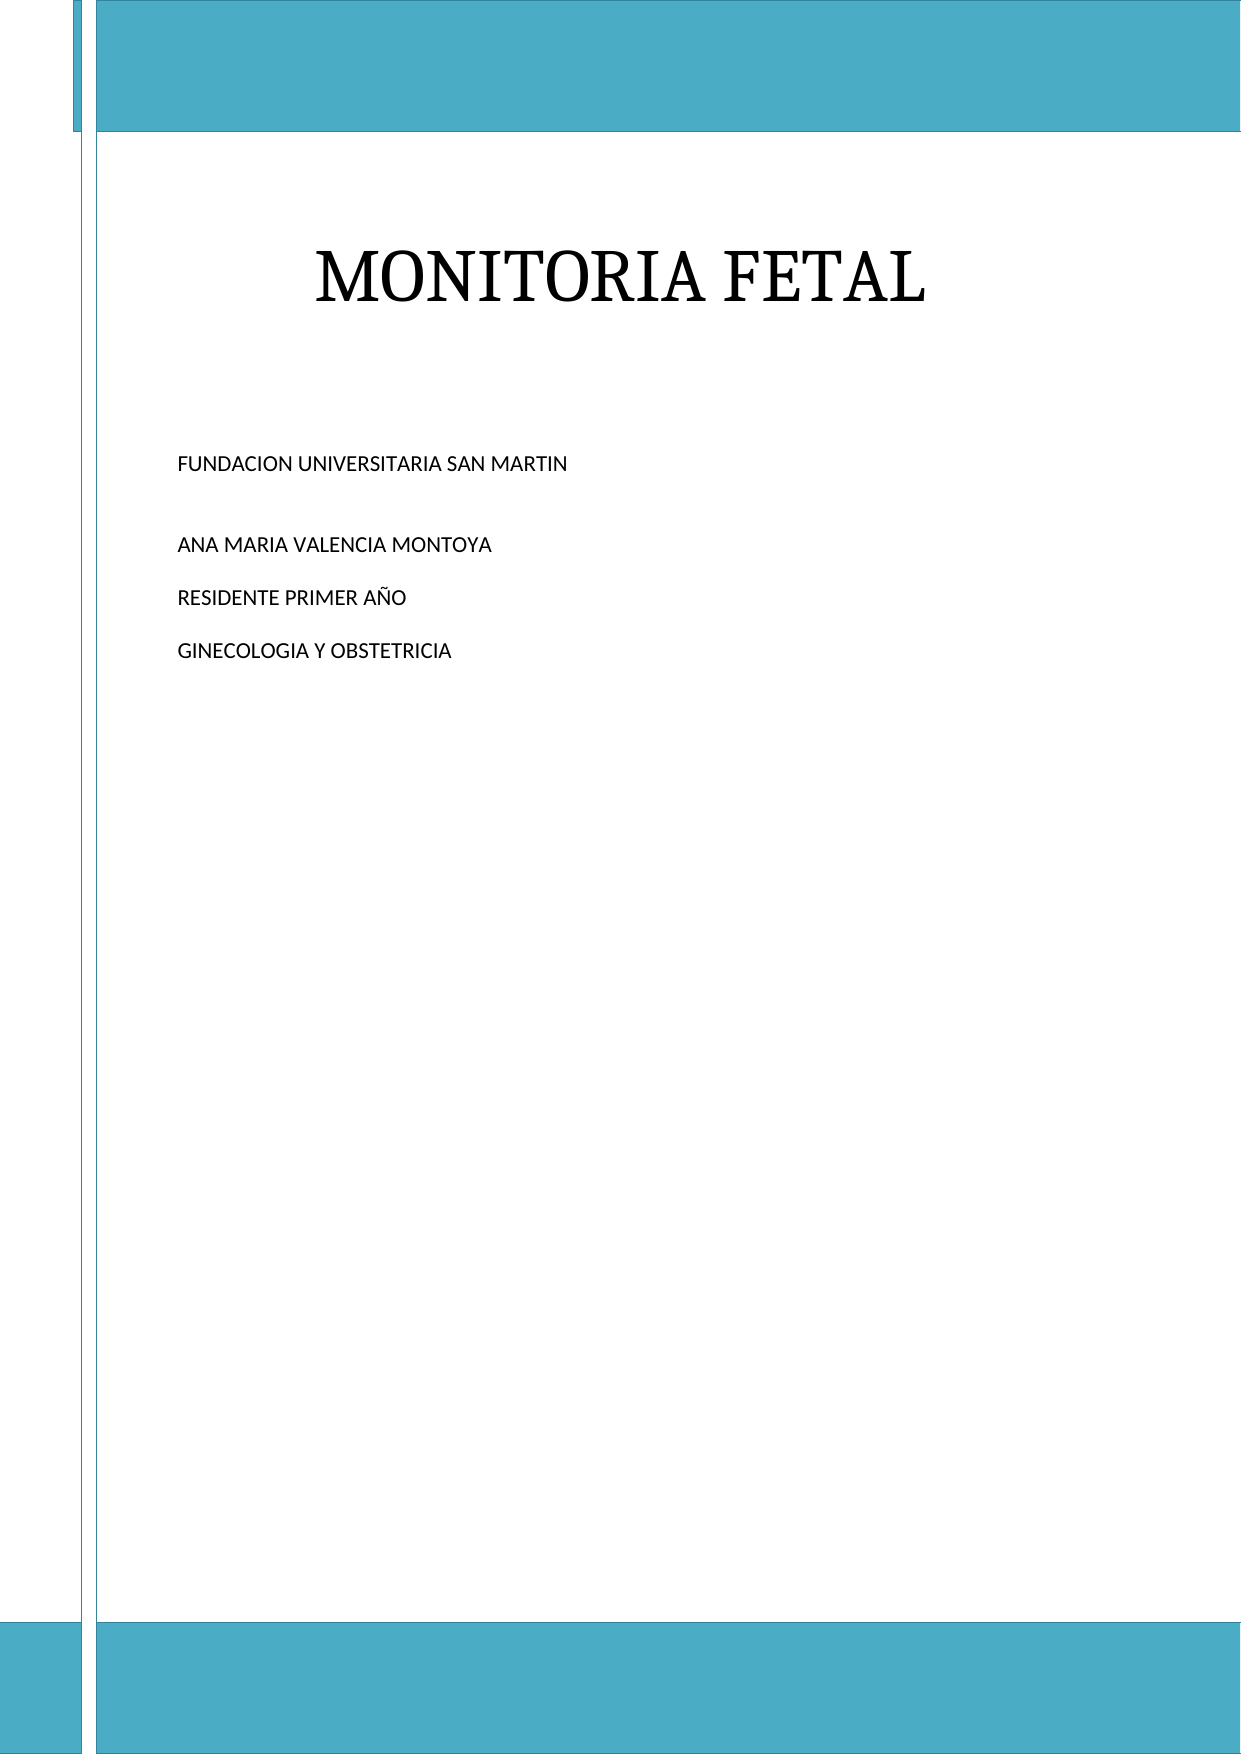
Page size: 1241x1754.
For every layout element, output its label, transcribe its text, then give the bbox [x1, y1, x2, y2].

text ANA MARIA VALENCIA MONTOYA [177, 531, 1063, 558]
text FUNDACION UNIVERSITARIA SAN MARTIN [177, 449, 1063, 477]
text MONITORIA FETAL [177, 234, 1063, 320]
text RESIDENTE PRIMER AÑO [177, 583, 1063, 612]
text GINECOLOGIA Y OBSTETRICIA [177, 637, 1063, 664]
